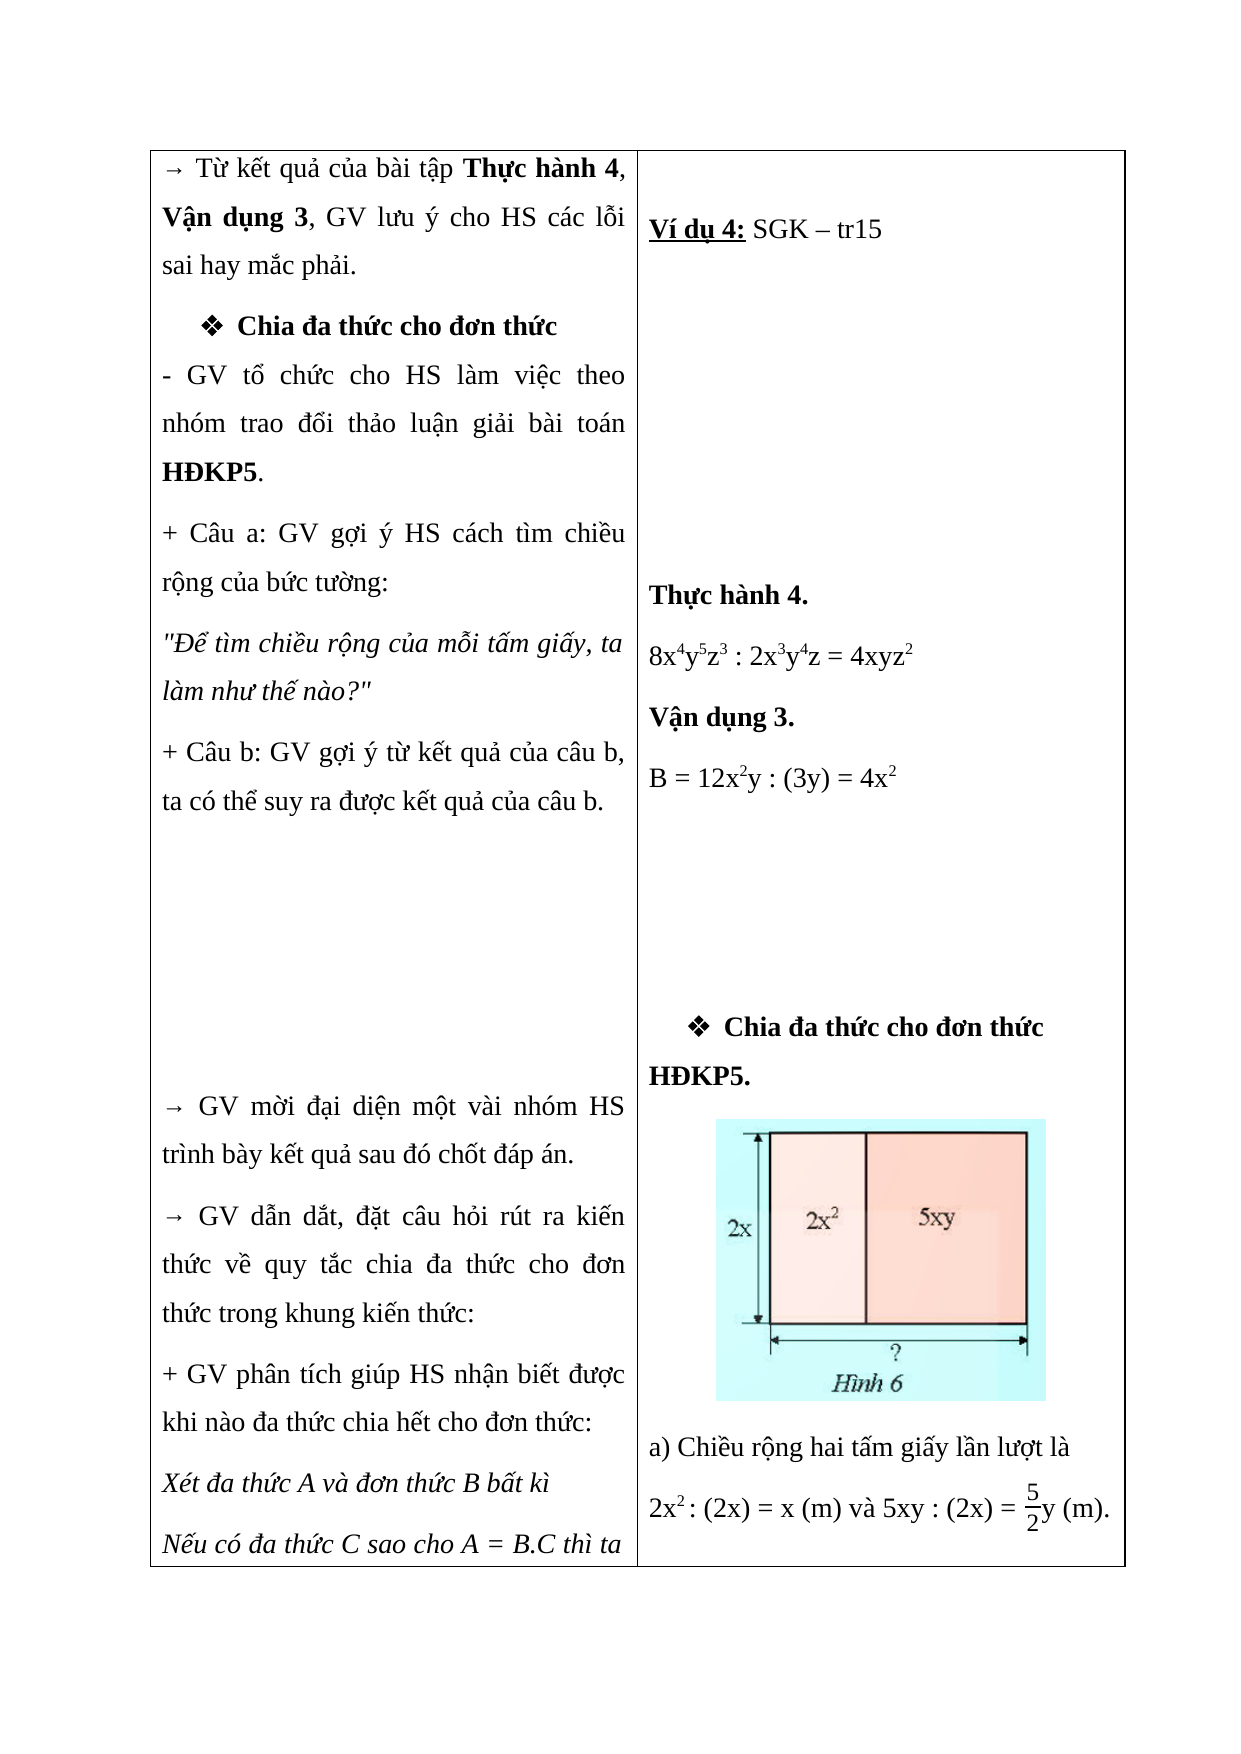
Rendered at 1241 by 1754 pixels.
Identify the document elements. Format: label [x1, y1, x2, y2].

table_cell [638, 151, 1124, 1566]
table_cell [151, 151, 637, 1566]
picture [716, 1119, 1046, 1401]
